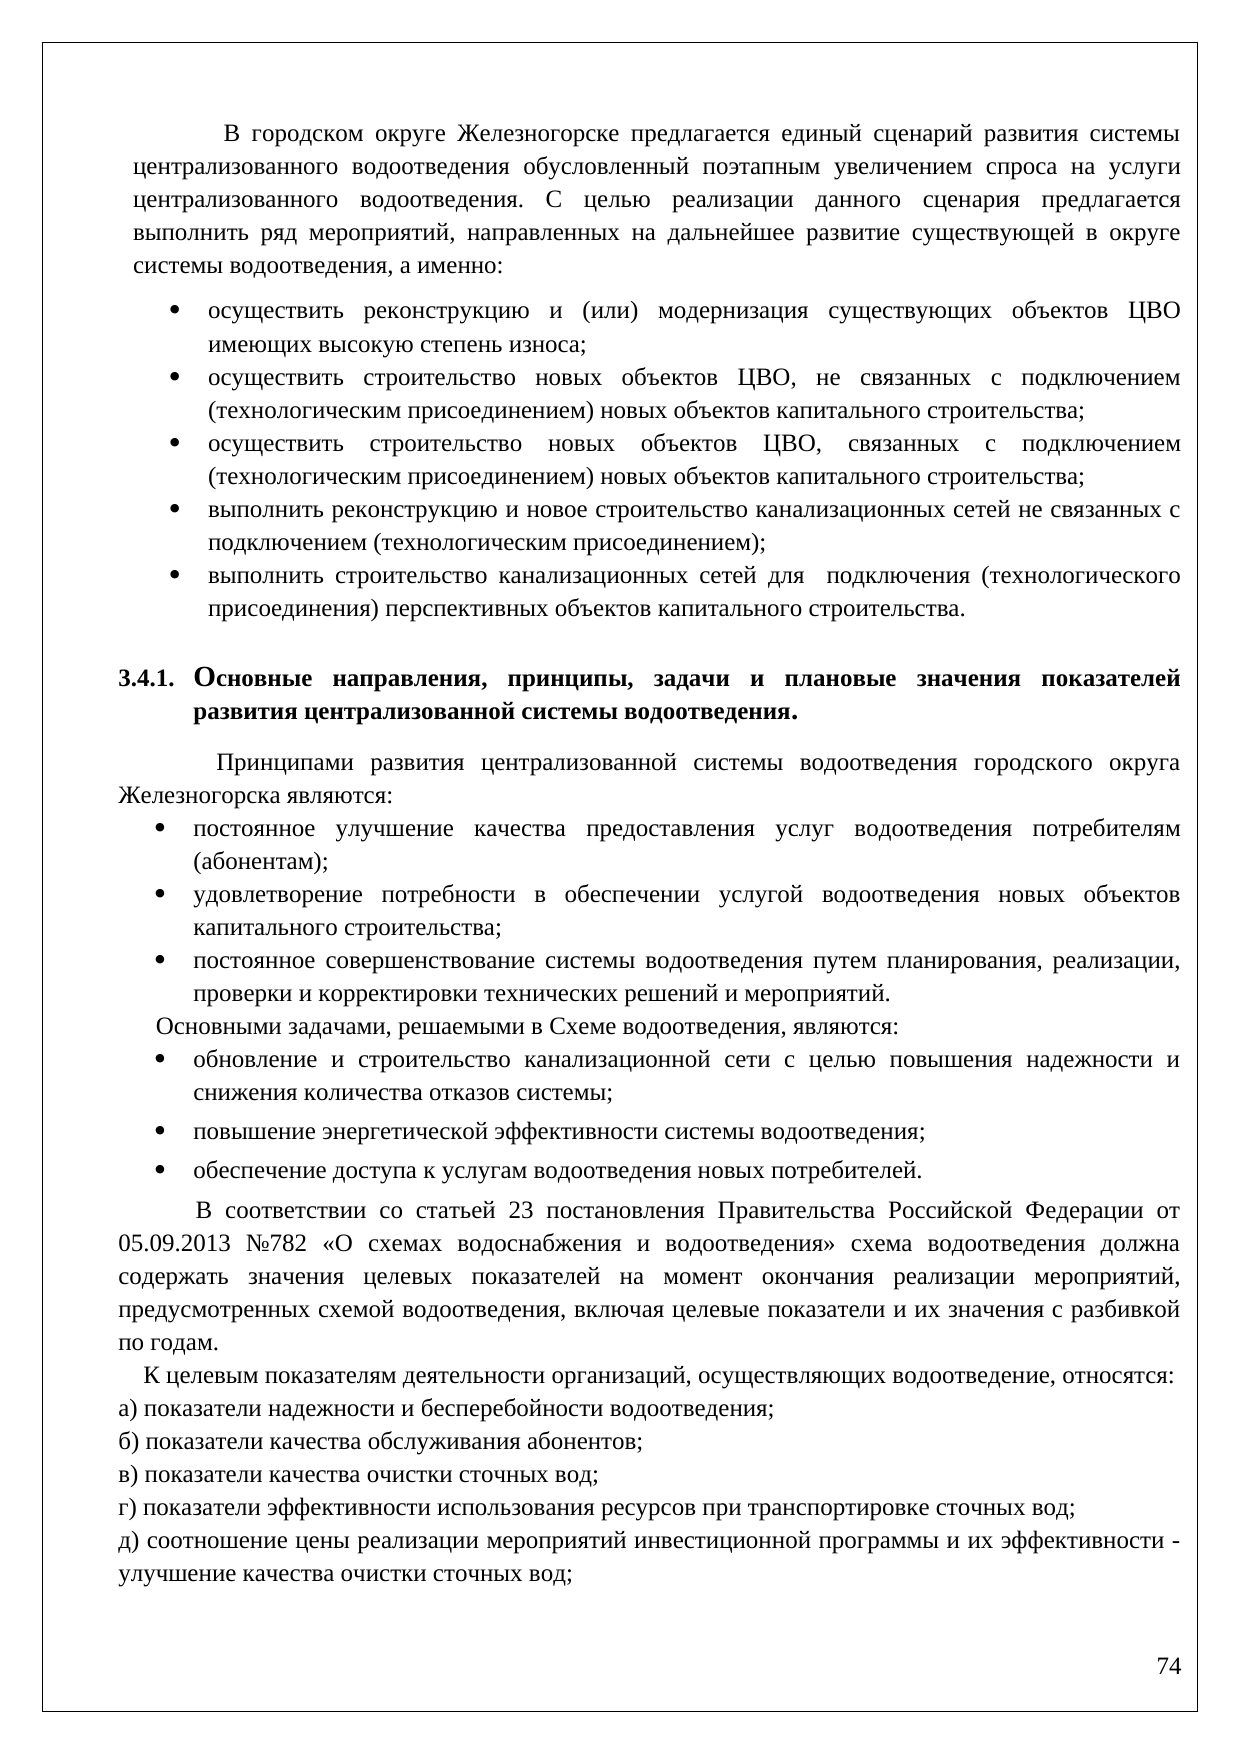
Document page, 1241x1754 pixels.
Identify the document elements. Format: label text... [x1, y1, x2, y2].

list осуществить реконструкцию и (или) модернизация существующих объектов ЦВО имеющих высокую степень износа; [170, 296, 1182, 357]
text Основными задачами, решаемыми в Схеме водоотведения, являются: [118, 1011, 1181, 1040]
list обеспечение доступа к услугам водоотведения новых потребителей. [156, 1156, 1181, 1184]
list обновление и строительство канализационной сети с целью повышения надежности и снижения количества отказов системы; [156, 1044, 1181, 1106]
text в) показатели качества очистки сточных вод; [118, 1459, 1181, 1488]
text Принципами развития централизованной системы водоотведения городского округа Железногорска являются: [118, 747, 1181, 808]
list осуществить строительство новых объектов ЦВО, связанных с подключением (технологическим присоединением) новых объектов капитального строительства; [170, 428, 1182, 489]
list постоянное улучшение качества предоставления услуг водоотведения потребителям (абонентам); [156, 813, 1181, 874]
list осуществить строительство новых объектов ЦВО, не связанных с подключением (технологическим присоединением) новых объектов капитального строительства; [170, 362, 1182, 423]
text В городском округе Железногорске предлагается единый сценарий развития системы централизованного водоотведения обусловленный поэтапным увеличением спроса на услуги централизованного водоотведения. С целью реализации данного сценария предлагается выполнить ряд мероприятий, направленных на дальнейшее развитие существующей в округе системы водоотведения, а именно: [133, 118, 1182, 279]
list выполнить строительство канализационных сетей для подключения (технологического присоединения) перспективных объектов капитального строительства. [170, 560, 1182, 622]
text б) показатели качества обслуживания абонентов; [118, 1426, 1181, 1455]
list Основные направления, принципы, задачи и плановые значения показателей развития централизованной системы водоотведения. [118, 659, 1181, 726]
text В соответствии со статьей 23 постановления Правительства Российской Федерации от 05.09.2013 №782 «О схемах водоснабжения и водоотведения» схема водоотведения должна содержать значения целевых показателей на момент окончания реализации мероприятий, предусмотренных схемой водоотведения, включая целевые показатели и их значения с разбивкой по годам. [118, 1195, 1181, 1356]
text д) соотношение цены реализации мероприятий инвестиционной программы и их эффективности - улучшение качества очистки сточных вод; [118, 1525, 1181, 1587]
text а) показатели надежности и бесперебойности водоотведения; [118, 1393, 1181, 1422]
list повышение энергетической эффективности системы водоотведения; [156, 1116, 1181, 1145]
list постоянное совершенствование системы водоотведения путем планирования, реализации, проверки и корректировки технических решений и мероприятий. [156, 945, 1181, 1007]
list удовлетворение потребности в обеспечении услугой водоотведения новых объектов капитального строительства; [156, 879, 1181, 941]
list выполнить реконструкцию и новое строительство канализационных сетей не связанных с подключением (технологическим присоединением); [170, 494, 1182, 556]
text К целевым показателям деятельности организаций, осуществляющих водоотведение, относятся: [118, 1360, 1181, 1389]
text г) показатели эффективности использования ресурсов при транспортировке сточных вод; [118, 1492, 1181, 1521]
